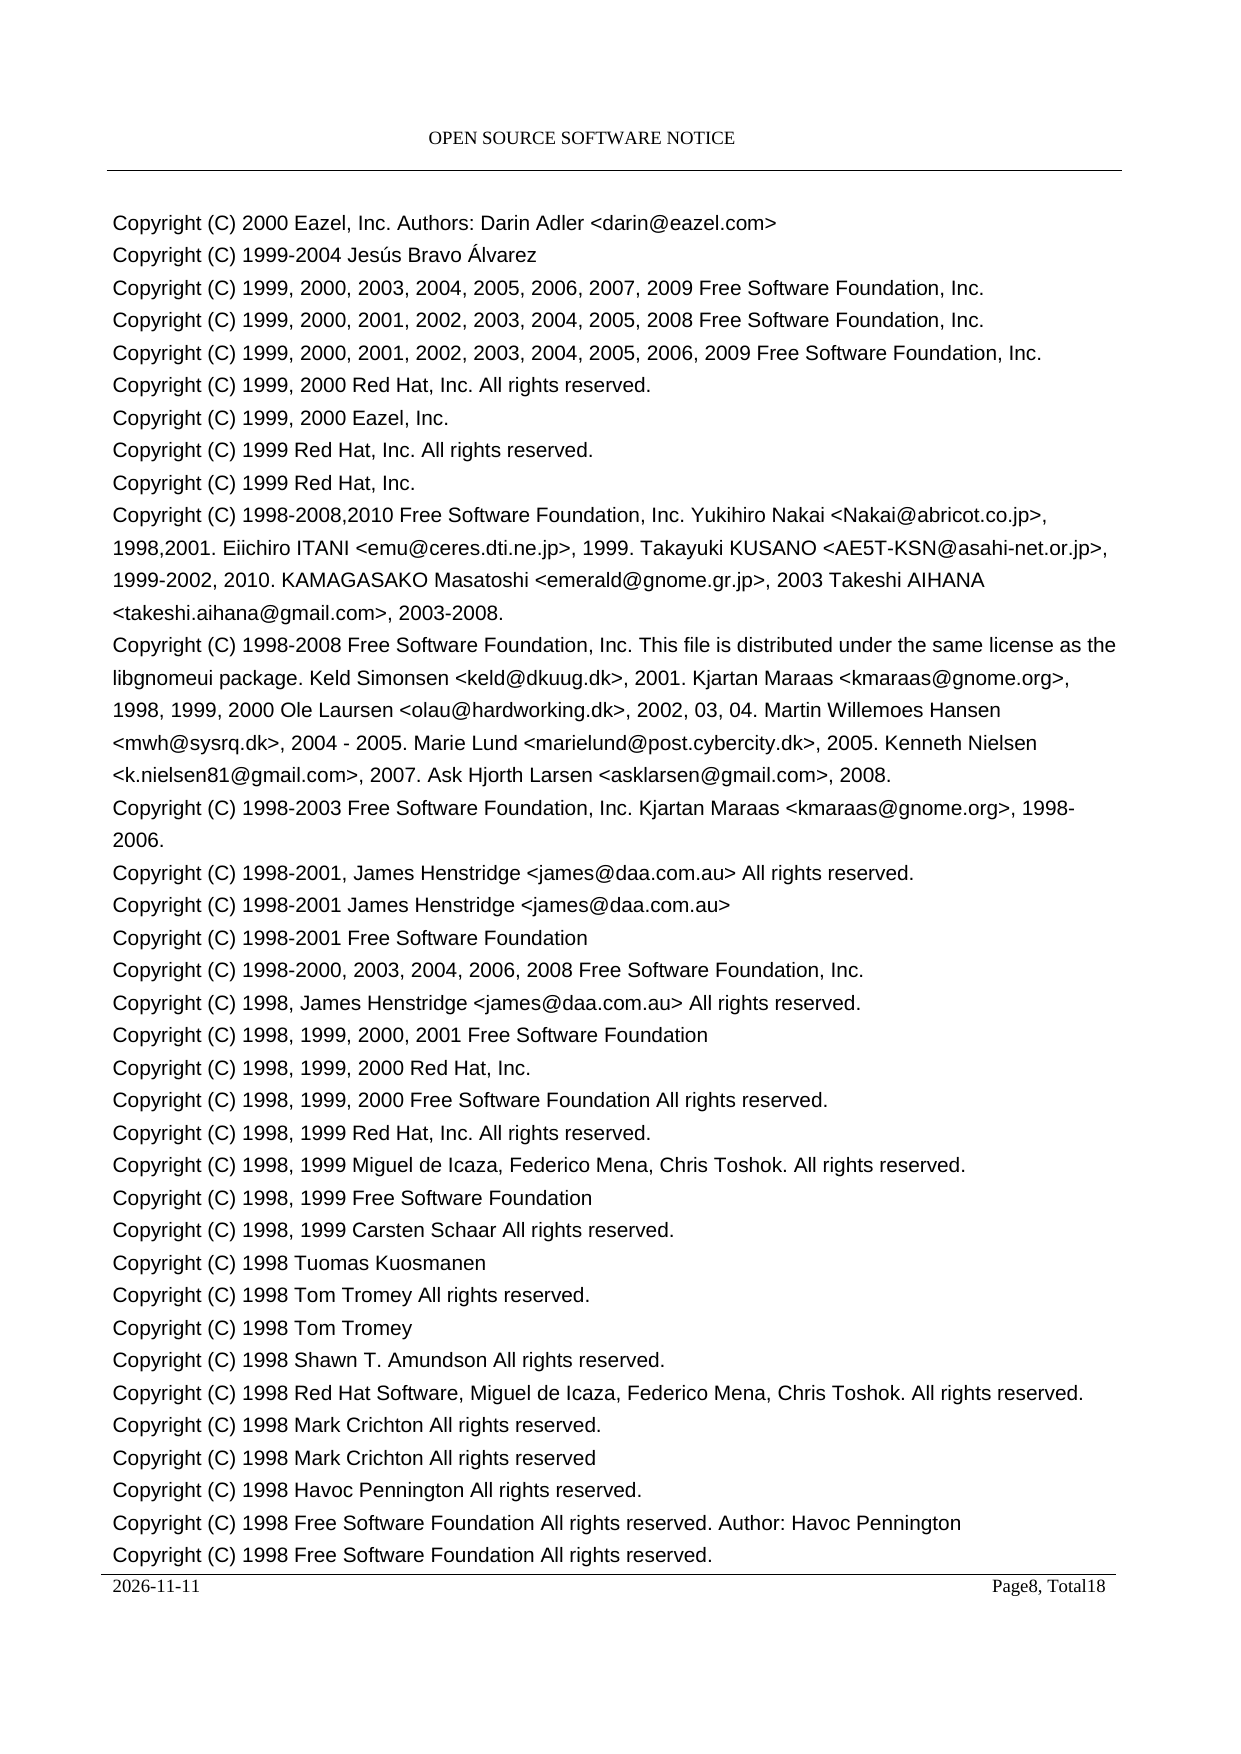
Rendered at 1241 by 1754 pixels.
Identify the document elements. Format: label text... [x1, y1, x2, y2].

text Copyright (C) 1998, 1999, 2000, 2001 Free Software Foundation [112, 1019, 1128, 1051]
text Copyright (C) 1998, 1999, 2000 Red Hat, Inc. [112, 1051, 1128, 1084]
text Copyright (C) 1998 Free Software Foundation All rights reserved. [112, 1539, 1128, 1571]
text Copyright (C) 1998, 1999, 2000 Free Software Foundation All rights reserved. [112, 1084, 1128, 1116]
text Copyright (C) 1998 Havoc Pennington All rights reserved. [112, 1474, 1128, 1506]
text Copyright (C) 1999, 2000 Red Hat, Inc. All rights reserved. [112, 369, 1128, 401]
text Copyright (C) 1998-2000, 2003, 2004, 2006, 2008 Free Software Foundation, Inc. [112, 954, 1128, 986]
text Copyright (C) 1998-2001 Free Software Foundation [112, 921, 1128, 954]
text Copyright (C) 1998 Tom Tromey [112, 1311, 1128, 1344]
text Copyright (C) 1999 Red Hat, Inc. All rights reserved. [112, 434, 1128, 466]
text Copyright (C) 1998, 1999 Free Software Foundation [112, 1181, 1128, 1214]
text Copyright (C) 1998-2008 Free Software Foundation, Inc. This file is distributed under the same license as the libgnomeui package. Keld Simonsen <keld@dkuug.dk>, 2001. Kjartan Maraas <kmaraas@gnome.org>, 1998, 1999, 2000 Ole Laursen <olau@hardworking.dk>, 2002, 03, 04. Martin Willemoes Hansen <mwh@sysrq.dk>, 2004 - 2005. Marie Lund <marielund@post.cybercity.dk>, 2005. Kenneth Nielsen <k.nielsen81@gmail.com>, 2007. Ask Hjorth Larsen <asklarsen@gmail.com>, 2008. [112, 629, 1128, 791]
text Copyright (C) 1998, 1999 Carsten Schaar All rights reserved. [112, 1214, 1128, 1246]
text Copyright (C) 1998-2003 Free Software Foundation, Inc. Kjartan Maraas <kmaraas@gnome.org>, 1998-2006. [112, 791, 1128, 856]
text Copyright (C) 1998-2008,2010 Free Software Foundation, Inc. Yukihiro Nakai <Nakai@abricot.co.jp>, 1998,2001. Eiichiro ITANI <emu@ceres.dti.ne.jp>, 1999. Takayuki KUSANO <AE5T-KSN@asahi-net.or.jp>, 1999-2002, 2010. KAMAGASAKO Masatoshi <emerald@gnome.gr.jp>, 2003 Takeshi AIHANA <takeshi.aihana@gmail.com>, 2003-2008. [112, 499, 1128, 629]
text Copyright (C) 1998 Mark Crichton All rights reserved [112, 1441, 1128, 1474]
text Copyright (C) 1998 Tom Tromey All rights reserved. [112, 1279, 1128, 1311]
text Copyright (C) 1998, 1999 Red Hat, Inc. All rights reserved. [112, 1116, 1128, 1149]
text Copyright (C) 1999, 2000, 2003, 2004, 2005, 2006, 2007, 2009 Free Software Foundation, Inc. [112, 271, 1128, 304]
text Copyright (C) 1998 Red Hat Software, Miguel de Icaza, Federico Mena, Chris Toshok. All rights reserved. [112, 1376, 1128, 1409]
text Copyright (C) 1998, James Henstridge <james@daa.com.au> All rights reserved. [112, 986, 1128, 1019]
text Copyright (C) 1998, 1999 Miguel de Icaza, Federico Mena, Chris Toshok. All rights reserved. [112, 1149, 1128, 1181]
text Copyright (C) 2000 Eazel, Inc. Authors: Darin Adler <darin@eazel.com> [112, 206, 1128, 239]
text Copyright (C) 1998 Shawn T. Amundson All rights reserved. [112, 1344, 1128, 1376]
text Copyright (C) 1998 Tuomas Kuosmanen [112, 1246, 1128, 1279]
text Copyright (C) 1999-2004 Jesús Bravo Álvarez [112, 239, 1128, 271]
text Copyright (C) 1998 Mark Crichton All rights reserved. [112, 1409, 1128, 1441]
text Copyright (C) 1998 Free Software Foundation All rights reserved. Author: Havoc Pennington [112, 1506, 1128, 1539]
text Copyright (C) 1998-2001, James Henstridge <james@daa.com.au> All rights reserved. [112, 856, 1128, 889]
text Copyright (C) 1999 Red Hat, Inc. [112, 466, 1128, 499]
text Copyright (C) 1998-2001 James Henstridge <james@daa.com.au> [112, 889, 1128, 921]
text Copyright (C) 1999, 2000 Eazel, Inc. [112, 401, 1128, 434]
text Copyright (C) 1999, 2000, 2001, 2002, 2003, 2004, 2005, 2008 Free Software Foundation, Inc. [112, 304, 1128, 336]
text Copyright (C) 1999, 2000, 2001, 2002, 2003, 2004, 2005, 2006, 2009 Free Software Foundation, Inc. [112, 336, 1128, 369]
